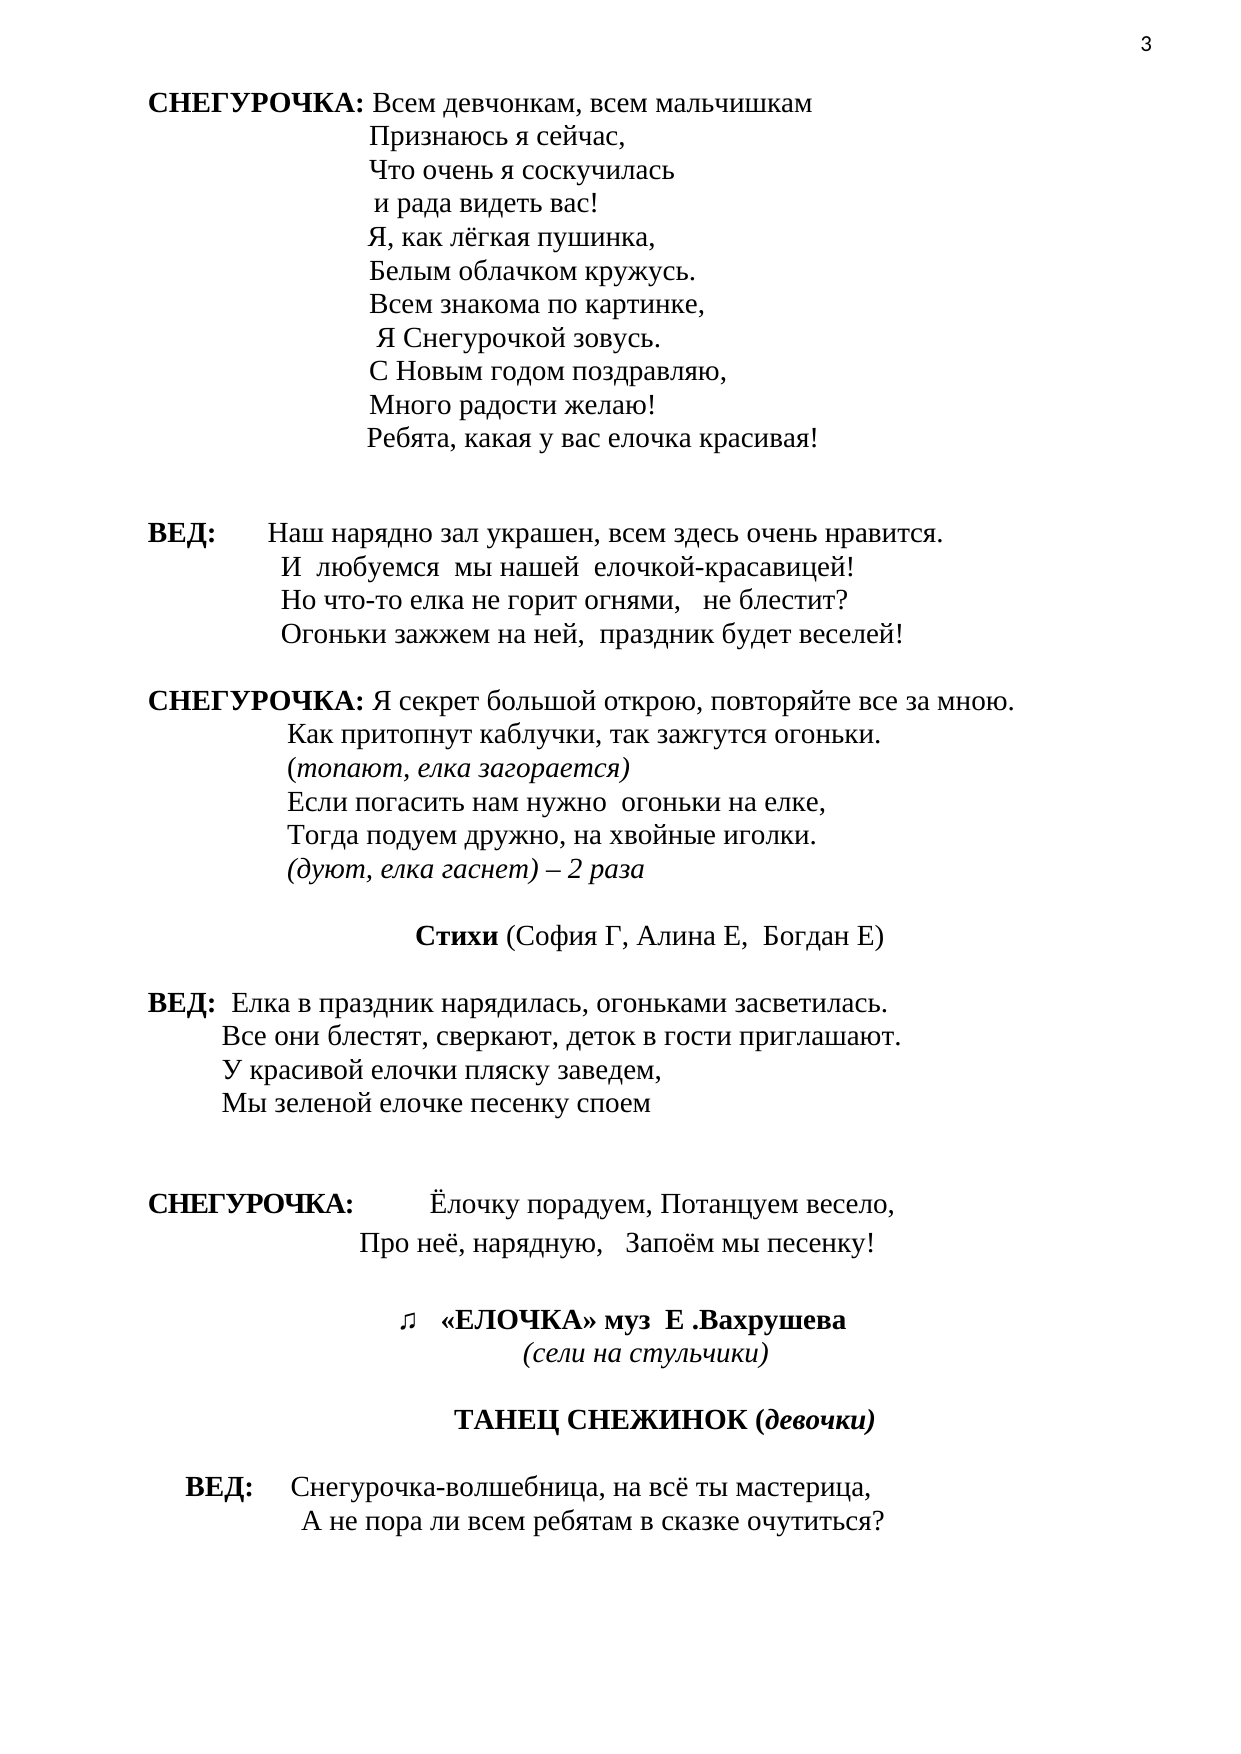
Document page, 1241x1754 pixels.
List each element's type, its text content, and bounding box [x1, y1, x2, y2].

text Тогда подуем дружно, на хвойные иголки. [148, 817, 1152, 851]
text ВЕД: Елка в праздник нарядилась, огоньками засветилась. [148, 985, 1152, 1018]
text Признаюсь я сейчас, [369, 118, 1152, 152]
text Но что-то елка не горит огнями, не блестит? [148, 582, 1152, 616]
text (сели на стульчики) [148, 1335, 1152, 1369]
text Ребята, какая у вас елочка красивая! [148, 420, 1152, 454]
text Как притопнут каблучки, так зажгутся огоньки. [148, 717, 1152, 750]
text Все они блестят, сверкают, деток в гости приглашают. [148, 1018, 1152, 1052]
text и рада видеть вас! [148, 186, 1152, 219]
text Стихи (София Г, Алина Е, Богдан Е) [148, 918, 1152, 951]
text Огоньки зажжем на ней, праздник будет веселей! [148, 616, 1152, 649]
text Что очень я соскучилась [369, 152, 1152, 186]
text СНЕГУРОЧКА: Я секрет большой открою, повторяйте все за мною. [148, 683, 1152, 717]
text СНЕГУРОЧКА: Всем девчонкам, всем мальчишкам [148, 85, 1152, 118]
text Если погасить нам нужно огоньки на елке, [148, 784, 1152, 817]
text СНЕГУРОЧКА: Ёлочку порадуем, Потанцуем весело, [148, 1186, 1152, 1220]
text Про неё, нарядную, Запоём мы песенку! [148, 1225, 1152, 1258]
text ТАНЕЦ СНЕЖИНОК (девочки) [295, 1402, 1152, 1436]
text ВЕД: Наш нарядно зал украшен, всем здесь очень нравится. [148, 515, 1152, 549]
text Я, как лёгкая пушинка, [148, 219, 1152, 253]
text (дуют, елка гаснет) – 2 раза [148, 851, 1152, 884]
text ВЕД: Снегурочка-волшебница, на всё ты мастерица, А не пора ли всем ребятам в сказке очутиться? [148, 1469, 1152, 1537]
text У красивой елочки пляску заведем, [148, 1052, 1152, 1086]
text И любуемся мы нашей елочкой-красавицей! [148, 549, 1152, 582]
text ♫ «ЕЛОЧКА» муз Е .Вахрушева [148, 1302, 1152, 1335]
text (топают, елка загорается) [148, 750, 1152, 784]
text Мы зеленой елочке песенку споем [148, 1086, 1152, 1119]
text Белым облачком кружусь. Всем знакома по картинке, Я Снегурочкой зовусь. С Новым годом поздравляю, Много радости желаю! [369, 253, 1152, 420]
